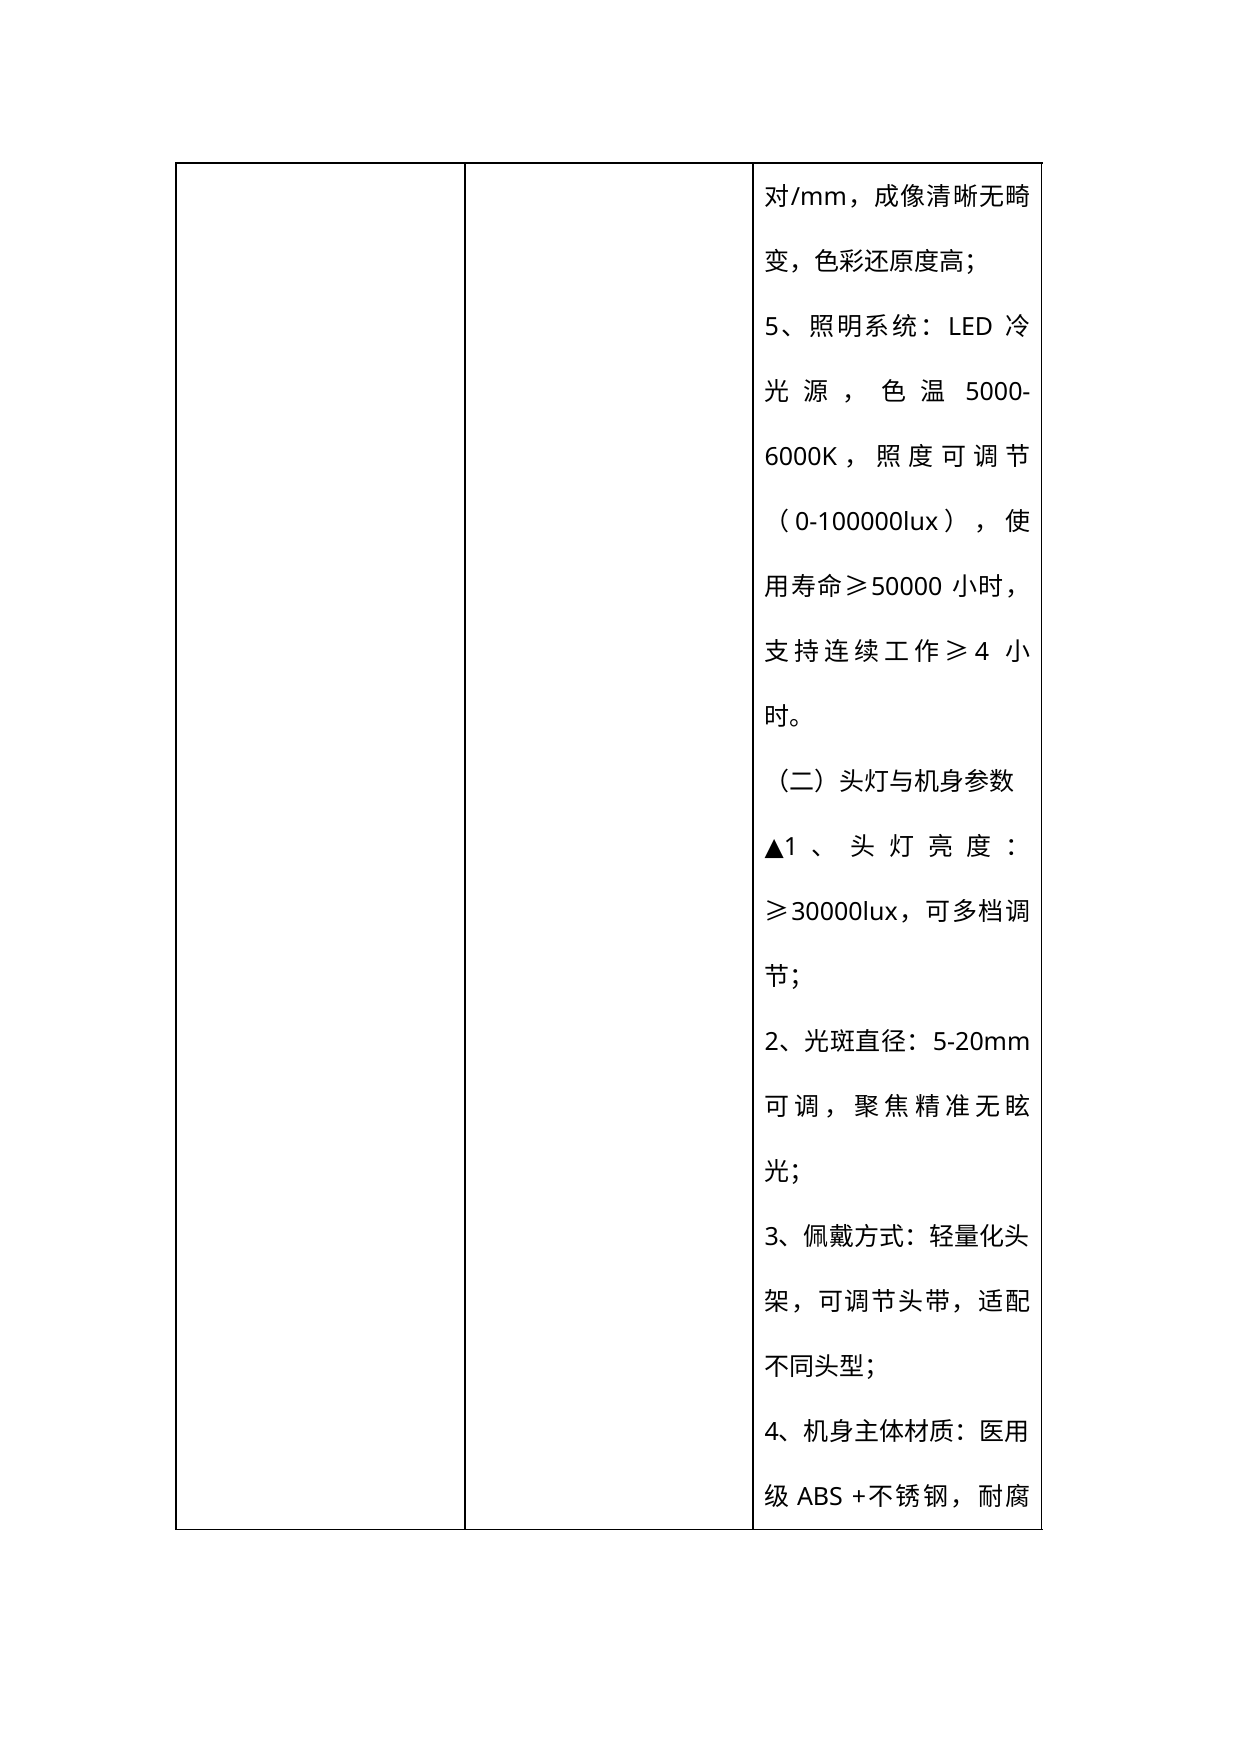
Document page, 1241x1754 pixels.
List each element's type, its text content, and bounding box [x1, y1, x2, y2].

table_cell 1 [177, 164, 464, 1528]
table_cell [754, 164, 1041, 1528]
table_cell [466, 164, 752, 1528]
